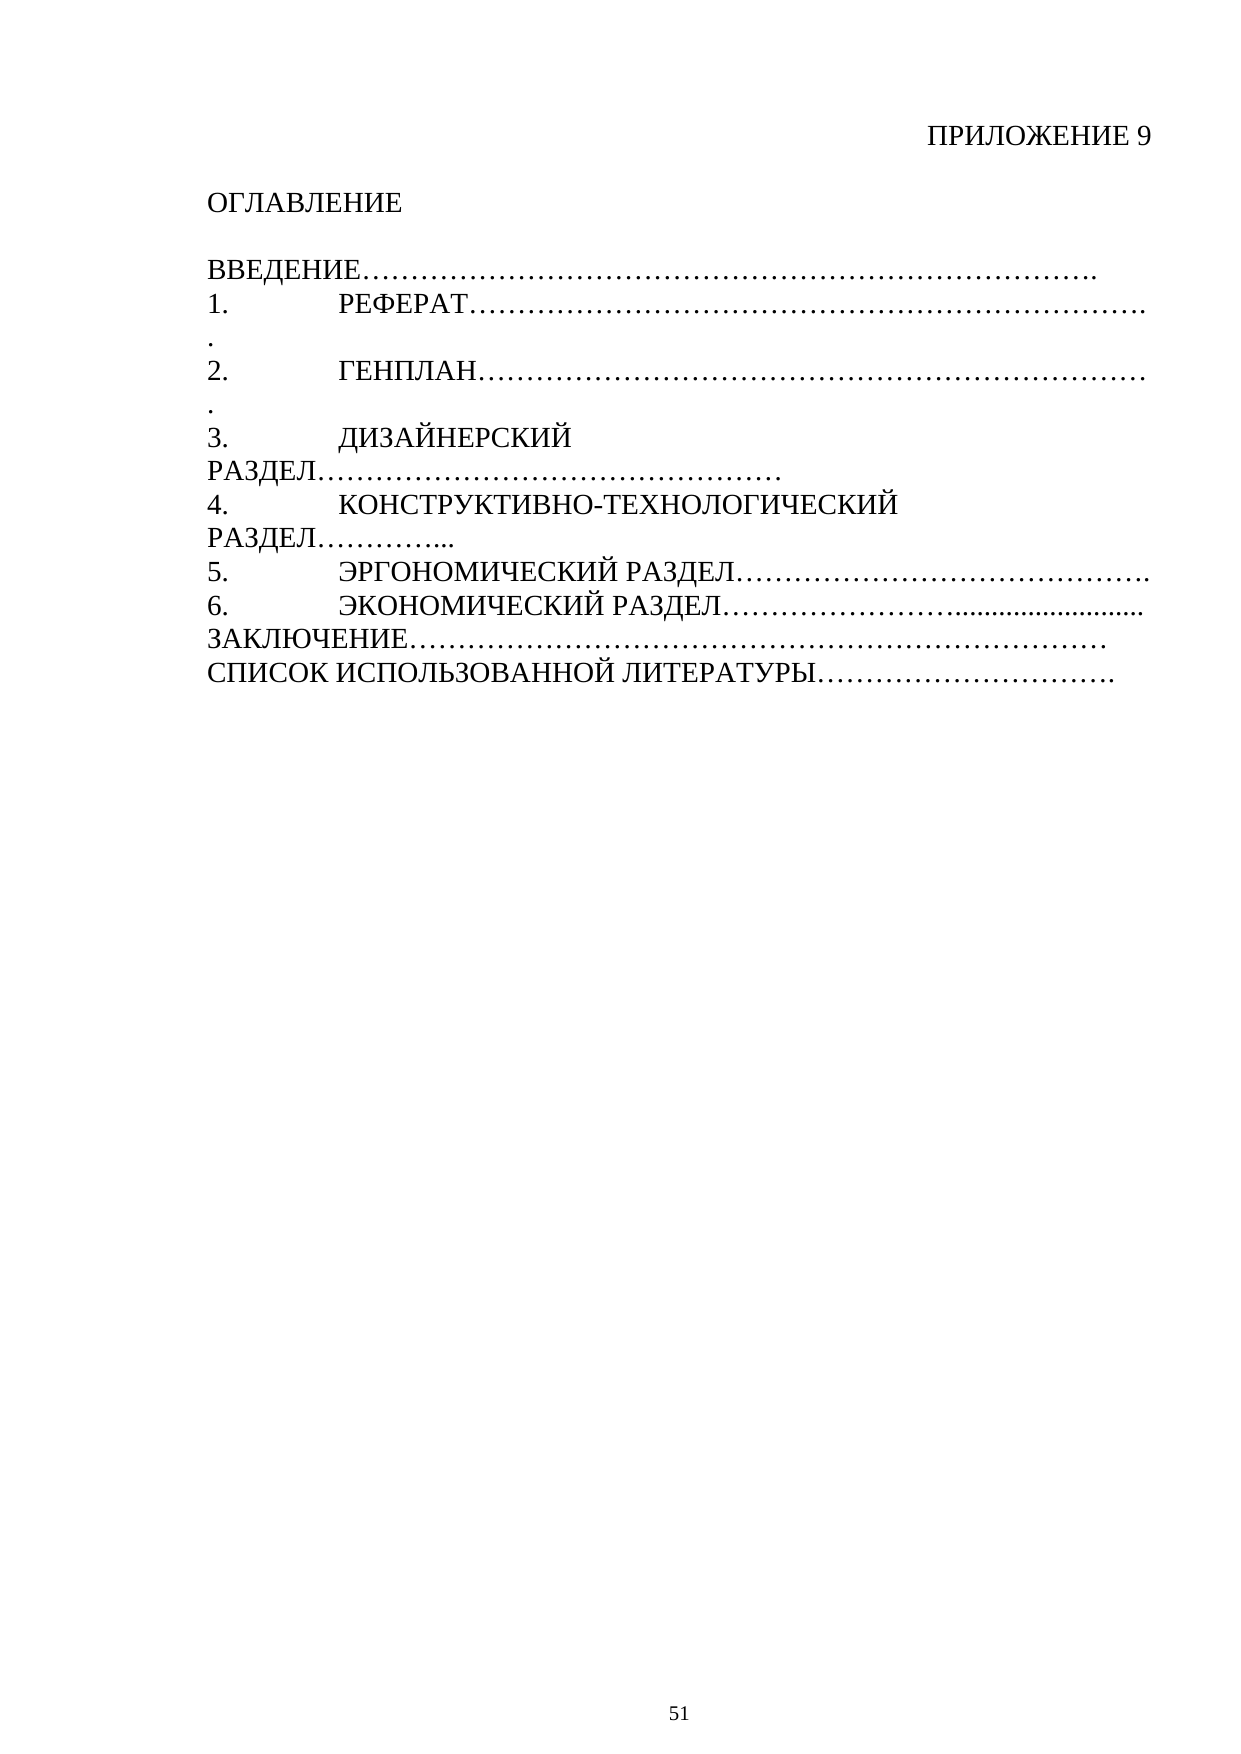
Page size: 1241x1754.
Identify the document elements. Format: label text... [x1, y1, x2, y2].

text ЗАКЛЮЧЕНИЕ……………………………………………………………… [207, 621, 1152, 655]
list ГЕНПЛАН……………………………………………………………. [207, 353, 1152, 420]
text СПИСОК ИСПОЛЬЗОВАННОЙ ЛИТЕРАТУРЫ…………………………. [207, 655, 1152, 688]
text ВВЕДЕНИЕ…………………………………………………………………. [207, 252, 1152, 286]
list РЕФЕРАТ…………………………………………………………….. [207, 286, 1152, 353]
text ОГЛАВЛЕНИЕ [207, 185, 1152, 219]
list КОНСТРУКТИВНО-ТЕХНОЛОГИЧЕСКИЙ РАЗДЕЛ…………... [207, 487, 1152, 554]
list ДИЗАЙНЕРСКИЙ РАЗДЕЛ………………………………………… [207, 420, 1152, 487]
list ЭКОНОМИЧЕСКИЙ РАЗДЕЛ…………………….......................... [207, 588, 1152, 621]
text ПРИЛОЖЕНИЕ 9 [207, 118, 1152, 152]
list ЭРГОНОМИЧЕСКИЙ РАЗДЕЛ……………………………………. [207, 554, 1152, 588]
